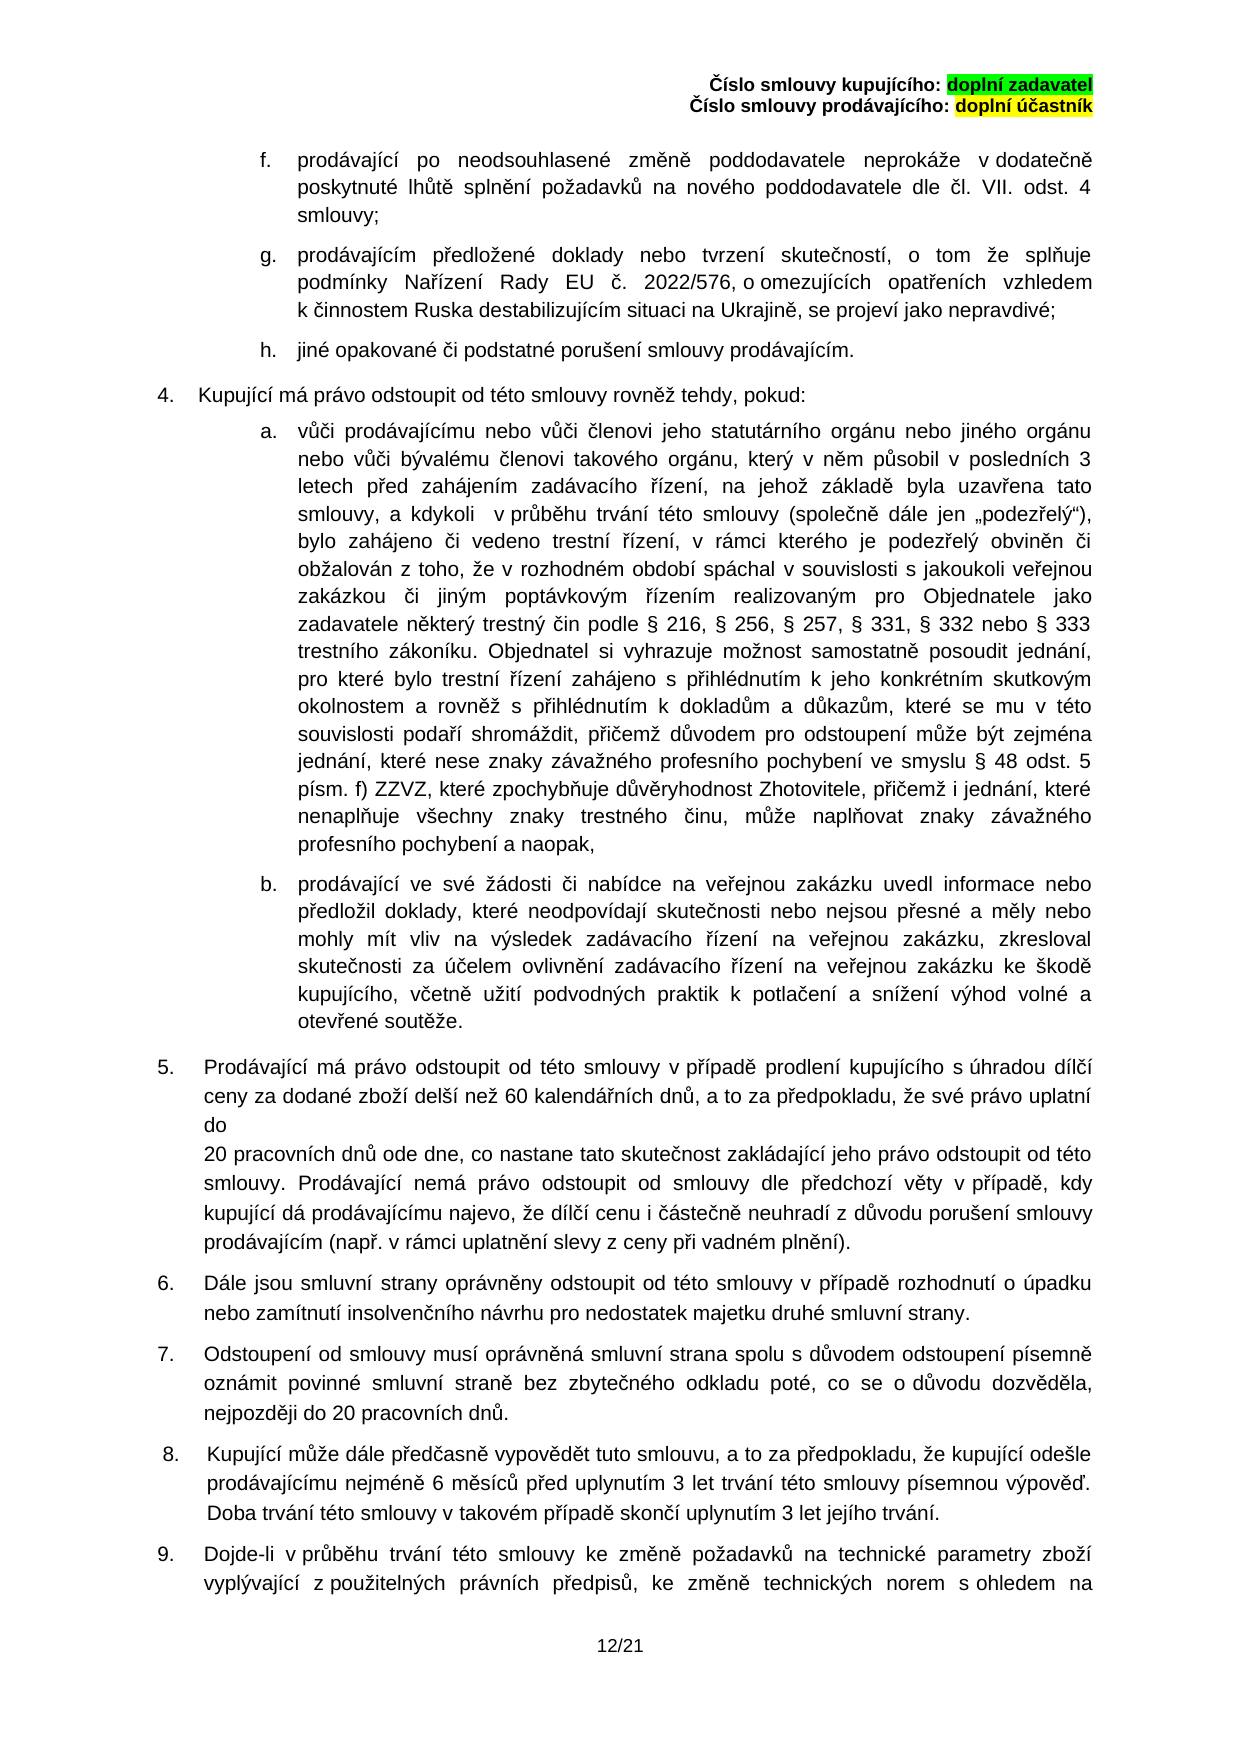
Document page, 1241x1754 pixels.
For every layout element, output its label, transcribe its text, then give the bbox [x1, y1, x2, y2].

list Kupující může dále předčasně vypovědět tuto smlouvu, a to za předpokladu, že kupující odešle prodávajícímu nejméně 6 měsíců před uplynutím 3 let trvání této smlouvy písemnou výpověď. Doba trvání této smlouvy v takovém případě skončí uplynutím 3 let jejího trvání. [162, 1437, 1093, 1524]
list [157, 1537, 1093, 1595]
list Prodávající má právo odstoupit od této smlouvy v případě prodlení kupujícího s úhradou dílčí ceny za dodané zboží delší než 60 kalendářních dnů, a to za předpokladu, že své právo uplatní do 20 pracovních dnů ode dne, co nastane tato skutečnost zakládající jeho právo odstoupit od této smlouvy. Prodávající nemá právo odstoupit od smlouvy dle předchozí věty v případě, kdy kupující dá prodávajícímu najevo, že dílčí cenu i částečně neuhradí z důvodu porušení smlouvy prodávajícím (např. v rámci uplatnění slevy z ceny při vadném plnění). [157, 1049, 1093, 1253]
list prodávající po neodsouhlasené změně poddodavatele neprokáže v dodatečně poskytnuté lhůtě splnění požadavků na nového poddodavatele dle čl. VII. odst. 4 smlouvy; [260, 148, 1093, 227]
list vůči prodávajícímu nebo vůči členovi jeho statutárního orgánu nebo jiného orgánu nebo vůči bývalému členovi takového orgánu, který v něm působil v posledních 3 letech před zahájením zadávacího řízení, na jehož základě byla uzavřena tato smlouvy, a kdykoli v průběhu trvání této smlouvy (společně dále jen „podezřelý“), bylo zahájeno či vedeno trestní řízení, v rámci kterého je podezřelý obviněn či obžalován z toho, že v rozhodném období spáchal v souvislosti s jakoukoli veřejnou zakázkou či jiným poptávkovým řízením realizovaným pro Objednatele jako zadavatele některý trestný čin podle § 216, § 256, § 257, § 331, § 332 nebo § 333 trestního zákoníku. Objednatel si vyhrazuje možnost samostatně posoudit jednání, pro které bylo trestní řízení zahájeno s přihlédnutím k jeho konkrétním skutkovým okolnostem a rovněž s přihlédnutím k dokladům a důkazům, které se mu v této souvislosti podaří shromáždit, přičemž důvodem pro odstoupení může být zejména jednání, které nese znaky závažného profesního pochybení ve smyslu § 48 odst. 5 písm. f) ZZVZ, které zpochybňuje důvěryhodnost Zhotovitele, přičemž i jednání, které nenaplňuje všechny znaky trestného činu, může naplňovat znaky závažného profesního pochybení a naopak, [260, 419, 1093, 856]
list Dále jsou smluvní strany oprávněny odstoupit od této smlouvy v případě rozhodnutí o úpadku nebo zamítnutí insolvenčního návrhu pro nedostatek majetku druhé smluvní strany. [157, 1266, 1093, 1324]
list Odstoupení od smlouvy musí oprávněná smluvní strana spolu s důvodem odstoupení písemně oznámit povinné smluvní straně bez zbytečného odkladu poté, co se o důvodu dozvěděla, nejpozději do 20 pracovních dnů. [157, 1337, 1093, 1424]
list Kupující má právo odstoupit od této smlouvy rovněž tehdy, pokud: [157, 378, 1093, 407]
list jiné opakované či podstatné porušení smlouvy prodávajícím. [260, 338, 1093, 362]
list prodávajícím předložené doklady nebo tvrzení skutečností, o tom že splňuje podmínky Nařízení Rady EU č. 2022/576, o omezujících opatřeních vzhledem k činnostem Ruska destabilizujícím situaci na Ukrajině, se projeví jako nepravdivé; [260, 243, 1093, 322]
list prodávající ve své žádosti či nabídce na veřejnou zakázku uvedl informace nebo předložil doklady, které neodpovídají skutečnosti nebo nejsou přesné a měly nebo mohly mít vliv na výsledek zadávacího řízení na veřejnou zakázku, zkresloval skutečnosti za účelem ovlivnění zadávacího řízení na veřejnou zakázku ke škodě kupujícího, včetně užití podvodných praktik k potlačení a snížení výhod volné a otevřené soutěže. [260, 872, 1093, 1033]
